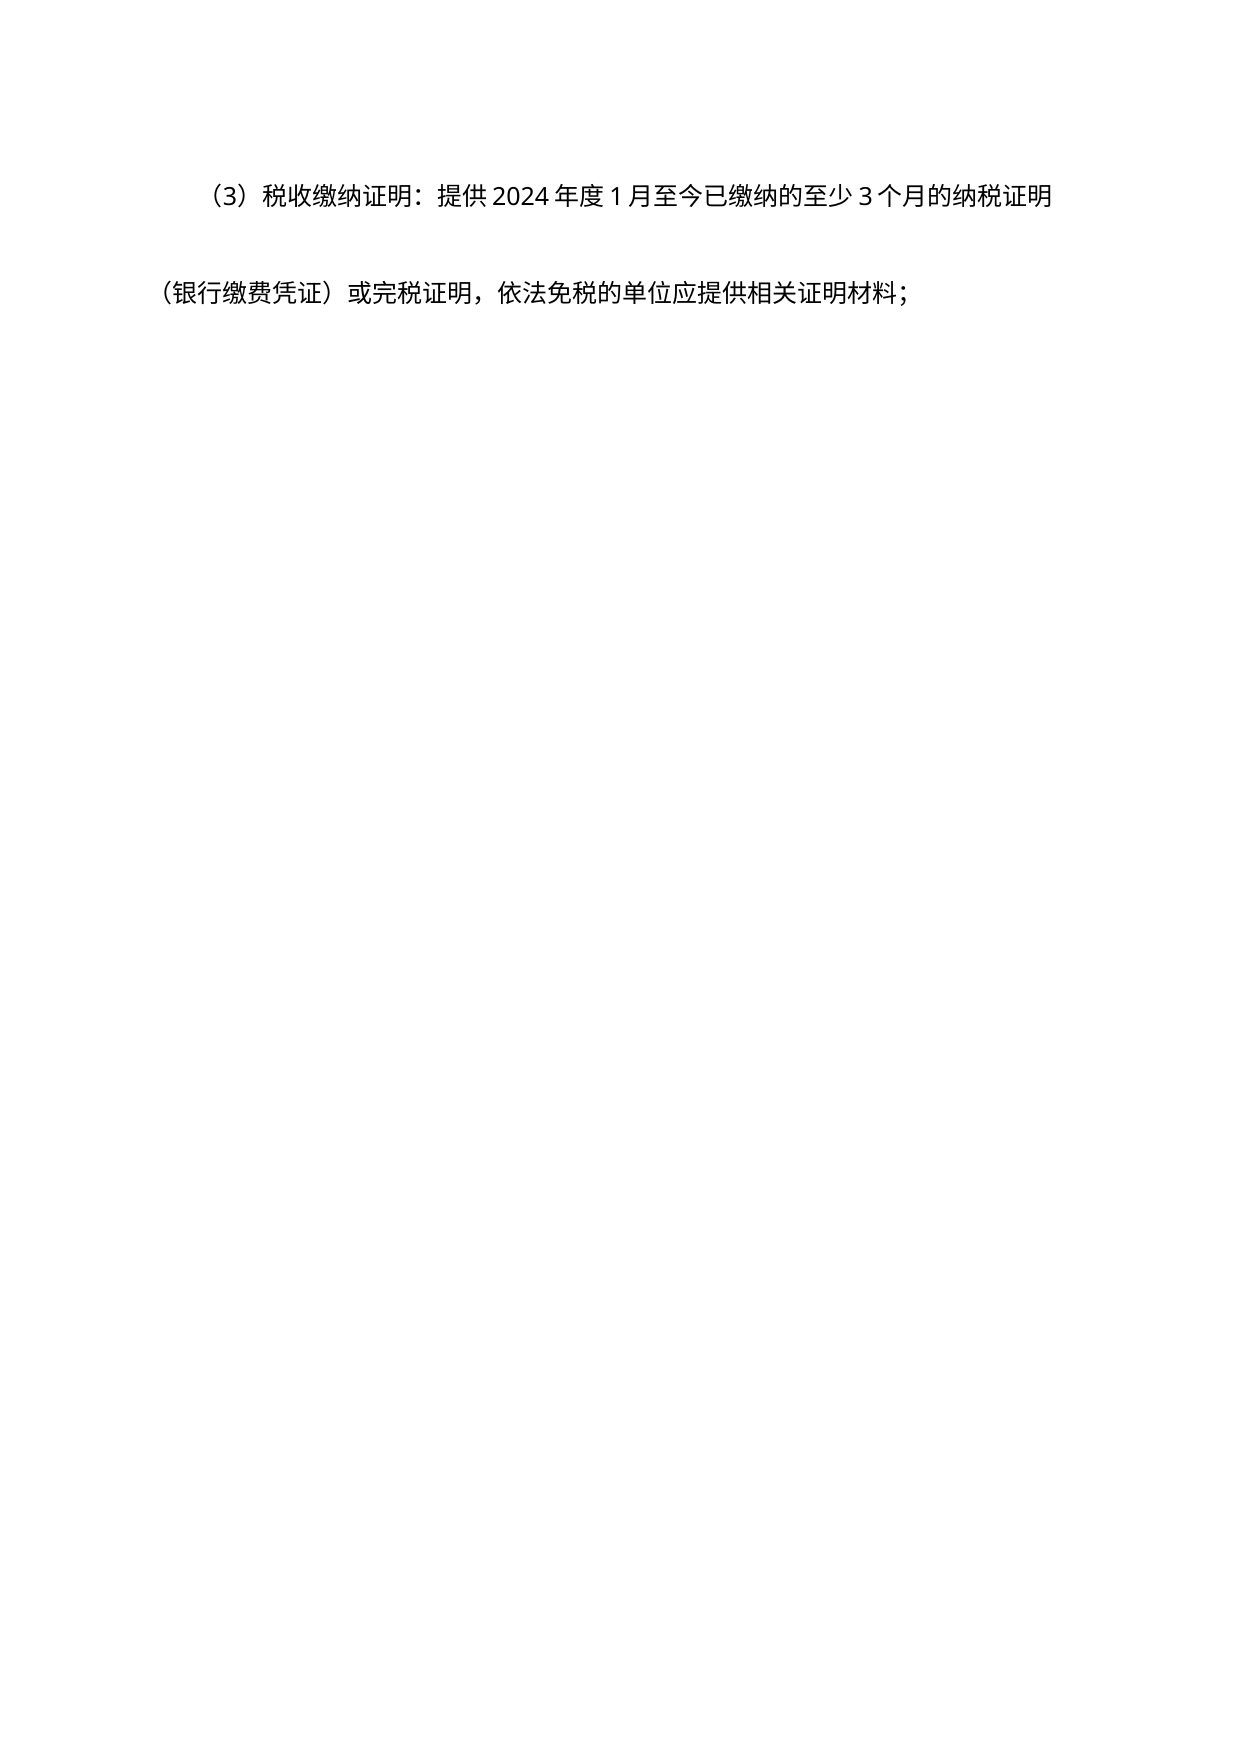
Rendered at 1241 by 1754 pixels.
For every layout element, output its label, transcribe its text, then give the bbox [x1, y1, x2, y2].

text （3）税收缴纳证明：提供2024年度1月至今已缴纳的至少3个月的纳税证明（银行缴费凭证）或完税证明，依法免税的单位应提供相关证明材料； [148, 162, 1092, 324]
